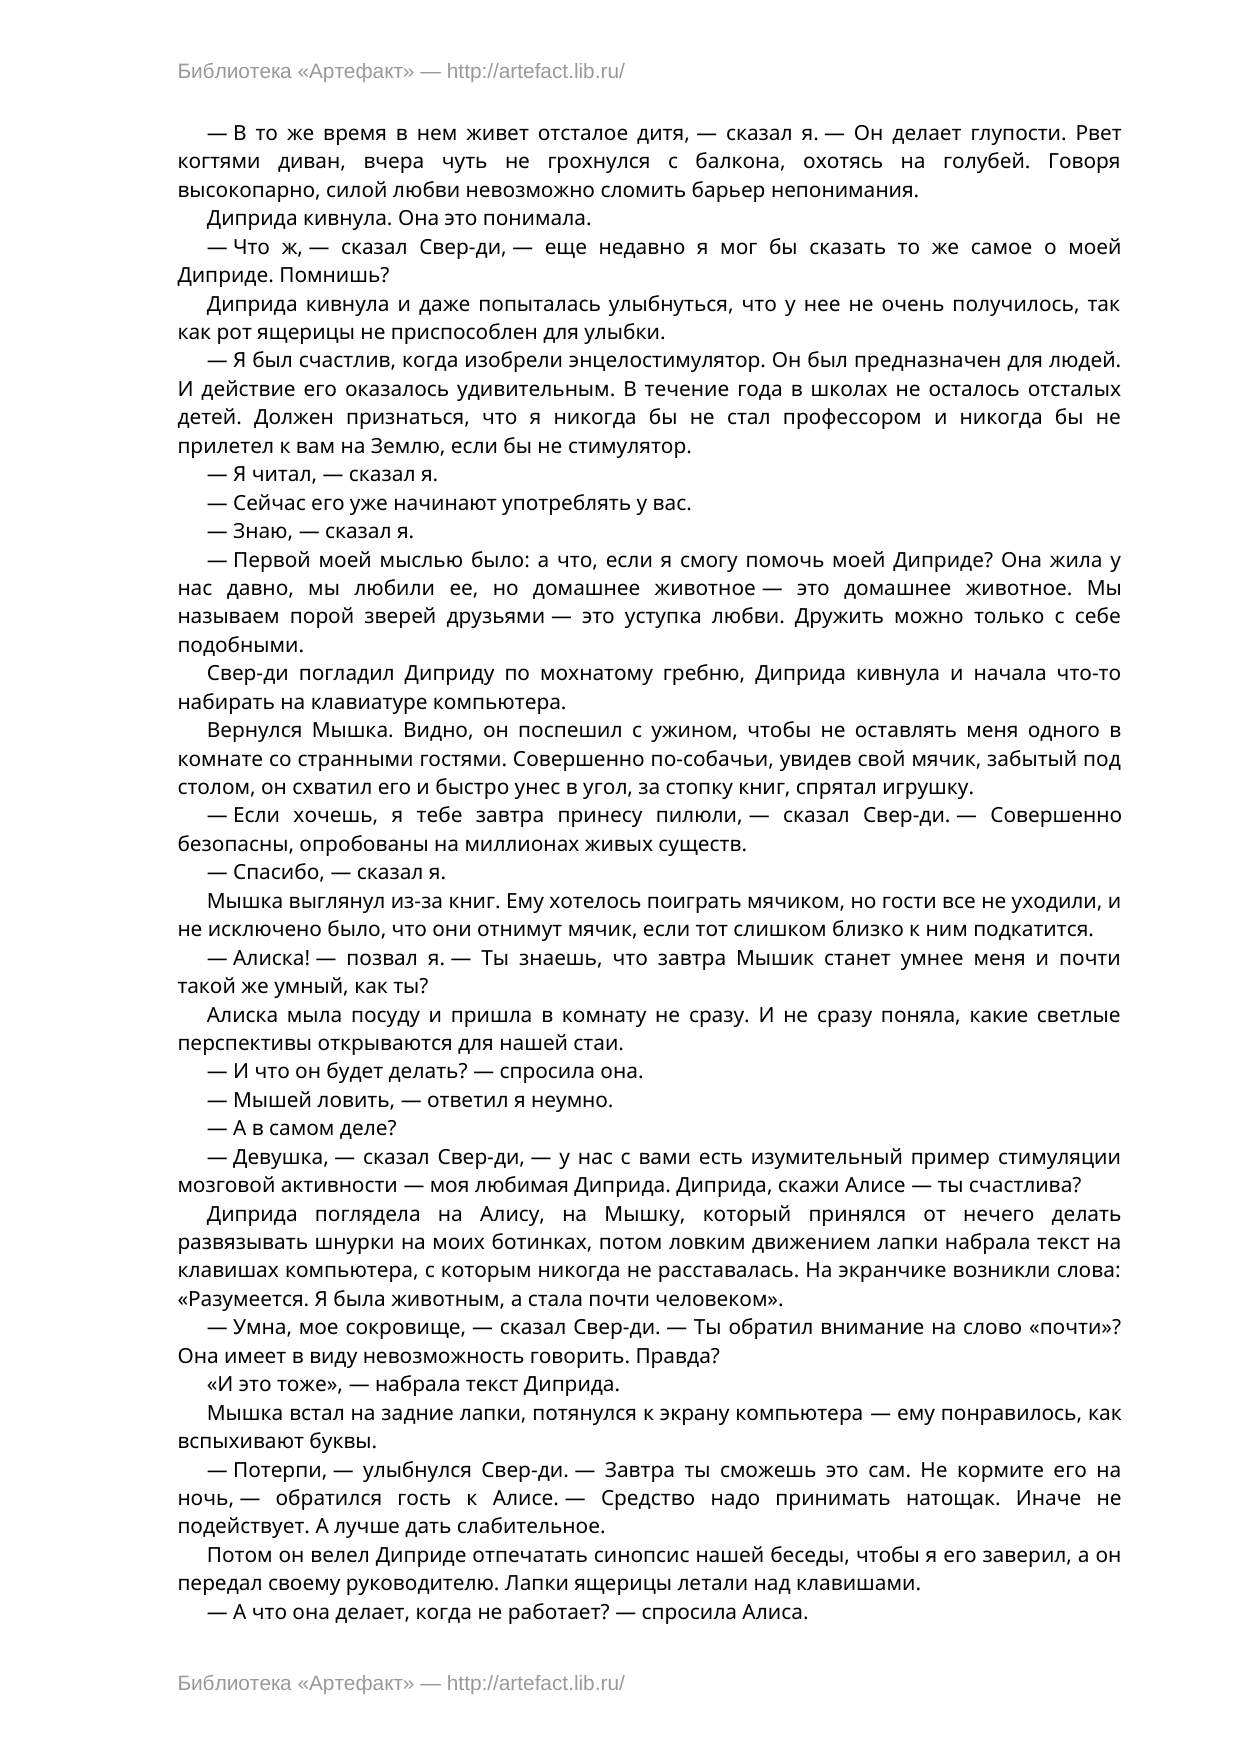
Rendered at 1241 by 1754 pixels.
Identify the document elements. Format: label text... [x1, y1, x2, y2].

text — Мышей ловить, — ответил я неумно. [177, 1085, 1122, 1113]
text «И это тоже», — набрала текст Диприда. [177, 1369, 1122, 1398]
text — Потерпи, — улыбнулся Свер-ди. — Завтра ты сможешь это сам. Не кормите его на ночь, — обратился гость к Алисе. — Средство надо принимать натощак. Иначе не подействует. А лучше дать слабительное. [177, 1455, 1122, 1540]
text Вернулся Мышка. Видно, он поспешил с ужином, чтобы не оставлять меня одного в комнате со странными гостями. Совершенно по-собачьи, увидев свой мячик, забытый под столом, он схватил его и быстро унес в угол, за стопку книг, спрятал игрушку. [177, 715, 1122, 801]
text Алиска мыла посуду и пришла в комнату не сразу. И не сразу поняла, какие светлые перспективы открываются для нашей стаи. [177, 1000, 1122, 1057]
text — Я читал, — сказал я. [177, 459, 1122, 488]
text — Девушка, — сказал Свер-ди, — у нас с вами есть изумительный пример стимуляции мозговой активности — моя любимая Диприда. Диприда, скажи Алисе — ты счастлива? [177, 1142, 1122, 1199]
text — Знаю, — сказал я. [177, 516, 1122, 545]
text — Я был счастлив, когда изобрели энцелостимулятор. Он был предназначен для людей. И действие его оказалось удивительным. В течение года в школах не осталось отсталых детей. Должен признаться, что я никогда бы не стал профессором и никогда бы не прилетел к вам на Землю, если бы не стимулятор. [177, 346, 1122, 459]
text — В то же время в нем живет отсталое дитя, — сказал я. — Он делает глупости. Рвет когтями диван, вчера чуть не грохнулся с балкона, охотясь на голубей. Говоря высокопарно, силой любви невозможно сломить барьер непонимания. [177, 118, 1122, 203]
text — Алиска! — позвал я. — Ты знаешь, что завтра Мышик станет умнее меня и почти такой же умный, как ты? [177, 943, 1122, 1000]
text — Если хочешь, я тебе завтра принесу пилюли, — сказал Свер-ди. — Совершенно безопасны, опробованы на миллионах живых существ. [177, 801, 1122, 857]
text — Что ж, — сказал Свер-ди, — еще недавно я мог бы сказать то же самое о моей Диприде. Помнишь? [177, 232, 1122, 289]
text — А что она делает, когда не работает? — спросила Алиса. [177, 1597, 1122, 1625]
text Диприда кивнула. Она это понимала. [177, 203, 1122, 232]
text Диприда поглядела на Алису, на Мышку, который принялся от нечего делать развязывать шнурки на моих ботинках, потом ловким движением лапки набрала текст на клавишах компьютера, с которым никогда не расставалась. На экранчике возникли слова: «Разумеется. Я была животным, а стала почти человеком». [177, 1199, 1122, 1312]
text — Сейчас его уже начинают употреблять у вас. [177, 488, 1122, 516]
text Мышка выглянул из-за книг. Ему хотелось поиграть мячиком, но гости все не уходили, и не исключено было, что они отнимут мячик, если тот слишком близко к ним подкатится. [177, 886, 1122, 943]
text — Умна, мое сокровище, — сказал Свер-ди. — Ты обратил внимание на слово «почти»? Она имеет в виду невозможность говорить. Правда? [177, 1312, 1122, 1369]
text — А в самом деле? [177, 1113, 1122, 1142]
text — И что он будет делать? — спросила она. [177, 1057, 1122, 1085]
text Потом он велел Диприде отпечатать синопсис нашей беседы, чтобы я его заверил, а он передал своему руководителю. Лапки ящерицы летали над клавишами. [177, 1540, 1122, 1597]
text — Спасибо, — сказал я. [177, 857, 1122, 886]
text — Первой моей мыслью было: а что, если я смогу помочь моей Диприде? Она жила у нас давно, мы любили ее, но домашнее животное — это домашнее животное. Мы называем порой зверей друзьями — это уступка любви. Дружить можно только с себе подобными. [177, 545, 1122, 658]
text Мышка встал на задние лапки, потянулся к экрану компьютера — ему понравилось, как вспыхивают буквы. [177, 1398, 1122, 1455]
text Свер-ди погладил Диприду по мохнатому гребню, Диприда кивнула и начала что-то набирать на клавиатуре компьютера. [177, 658, 1122, 715]
text Диприда кивнула и даже попыталась улыбнуться, что у нее не очень получилось, так как рот ящерицы не приспособлен для улыбки. [177, 289, 1122, 346]
